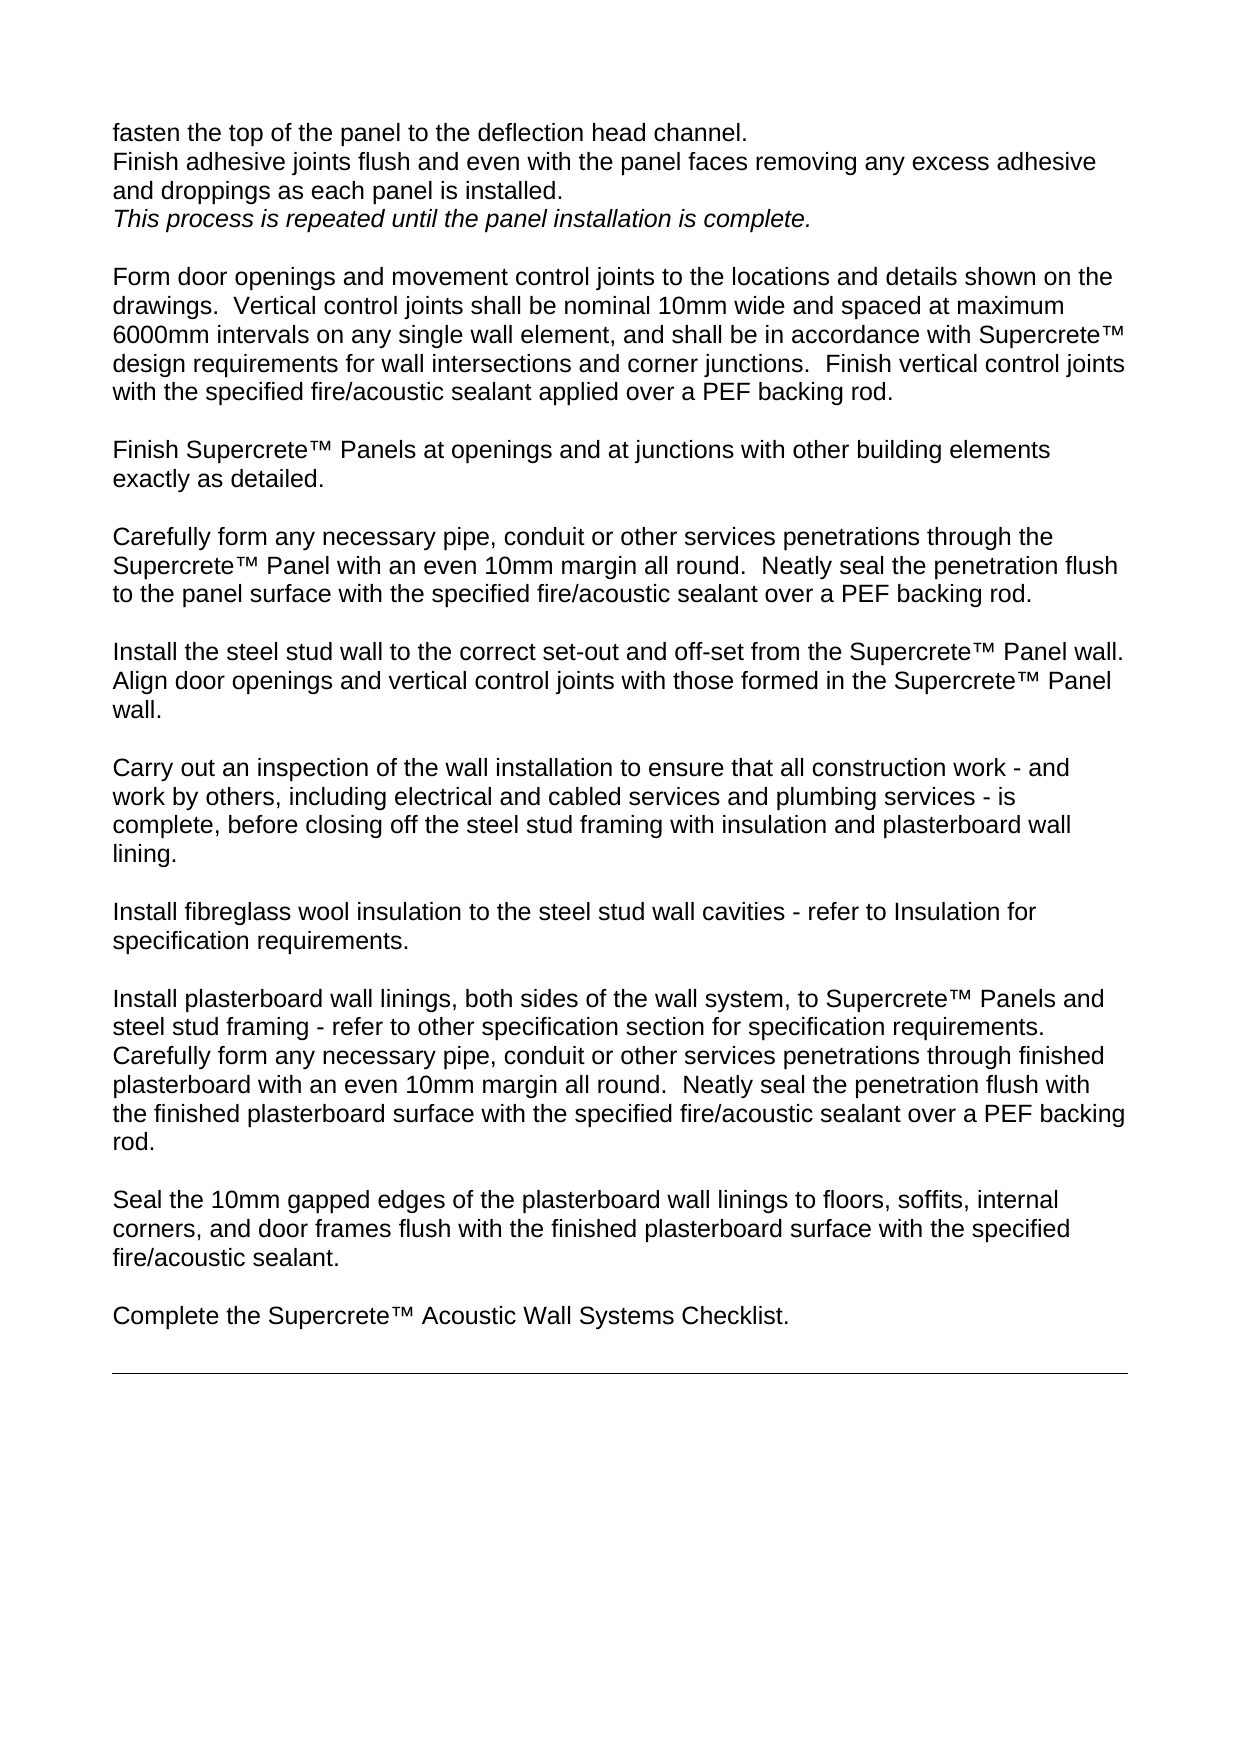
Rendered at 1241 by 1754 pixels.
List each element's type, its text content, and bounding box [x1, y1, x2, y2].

text Form door openings and movement control joints to the locations and details shown on the drawings. Vertical control joints shall be nominal 10mm wide and spaced at maximum 6000mm intervals on any single wall element, and shall be in accordance with Supercrete™ design requirements for wall intersections and corner junctions. Finish vertical control joints with the specified fire/acoustic sealant applied over a PEF backing rod. [112, 262, 1128, 406]
text Complete the Supercrete™ Acoustic Wall Systems Checklist. [112, 1301, 1128, 1329]
text Carefully form any necessary pipe, conduit or other services penetrations through the Supercrete™ Panel with an even 10mm margin all round. Neatly seal the penetration flush to the panel surface with the specified fire/acoustic sealant over a PEF backing rod. [112, 522, 1128, 608]
text Seal the 10mm gapped edges of the plasterboard wall linings to floors, soffits, internal corners, and door frames flush with the finished plasterboard surface with the specified fire/acoustic sealant. [112, 1185, 1128, 1271]
text Install plasterboard wall linings, both sides of the wall system, to Supercrete™ Panels and steel stud framing - refer to other specification section for specification requirements. Carefully form any necessary pipe, conduit or other services penetrations through finished plasterboard with an even 10mm margin all round. Neatly seal the penetration flush with the finished plasterboard surface with the specified fire/acoustic sealant over a PEF backing rod. [112, 983, 1128, 1156]
text Install the steel stud wall to the correct set-out and off-set from the Supercrete™ Panel wall. Align door openings and vertical control joints with those formed in the Supercrete™ Panel wall. [112, 637, 1128, 723]
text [112, 118, 1128, 233]
text Finish Supercrete™ Panels at openings and at junctions with other building elements exactly as detailed. [112, 435, 1128, 493]
text Install fibreglass wool insulation to the steel stud wall cavities - refer to Insulation for specification requirements. [112, 897, 1128, 954]
text Carry out an inspection of the wall installation to ensure that all construction work - and work by others, including electrical and cabled services and plumbing services - is complete, before closing off the steel stud framing with insulation and plasterboard wall lining. [112, 753, 1128, 868]
